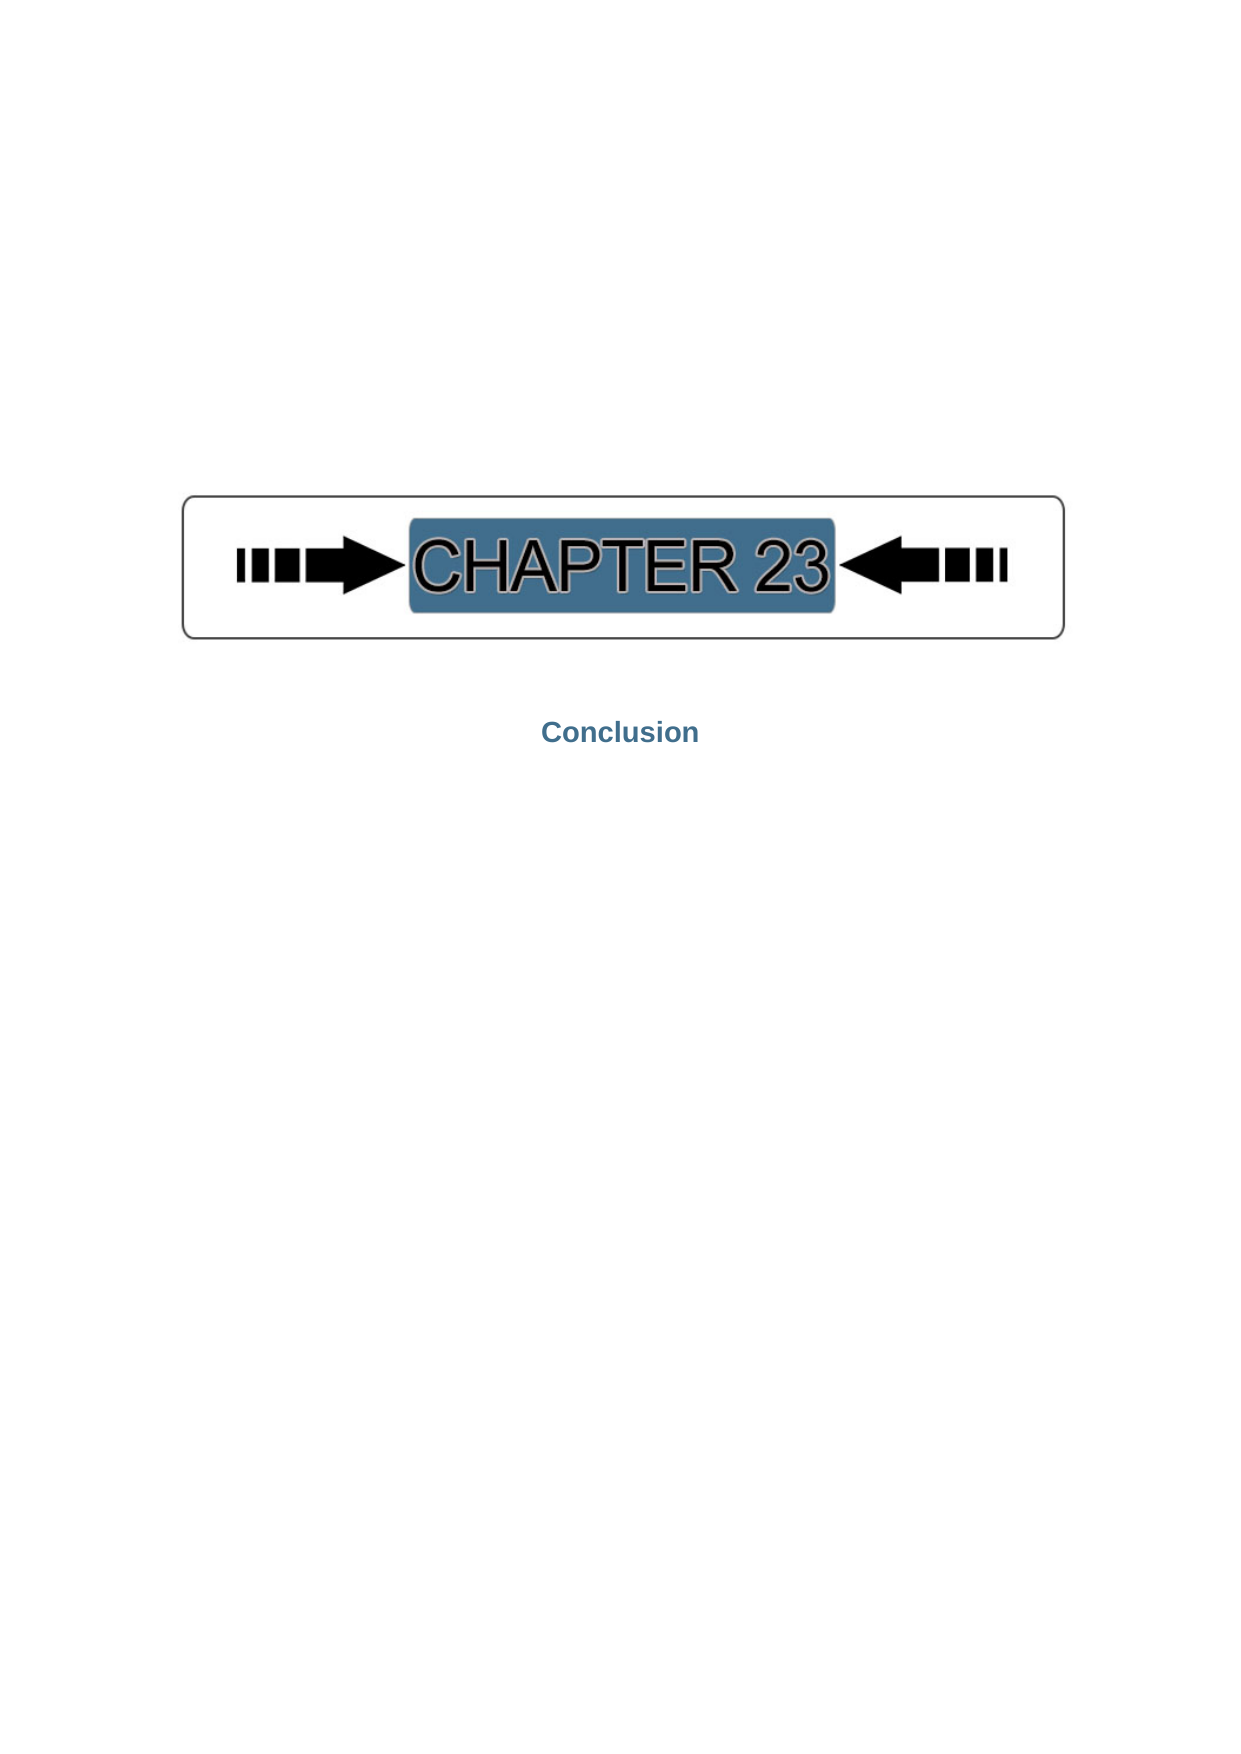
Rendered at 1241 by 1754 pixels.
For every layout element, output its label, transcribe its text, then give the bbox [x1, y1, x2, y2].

subtitle Conclusion [150, 715, 1090, 748]
picture [150, 473, 1091, 662]
